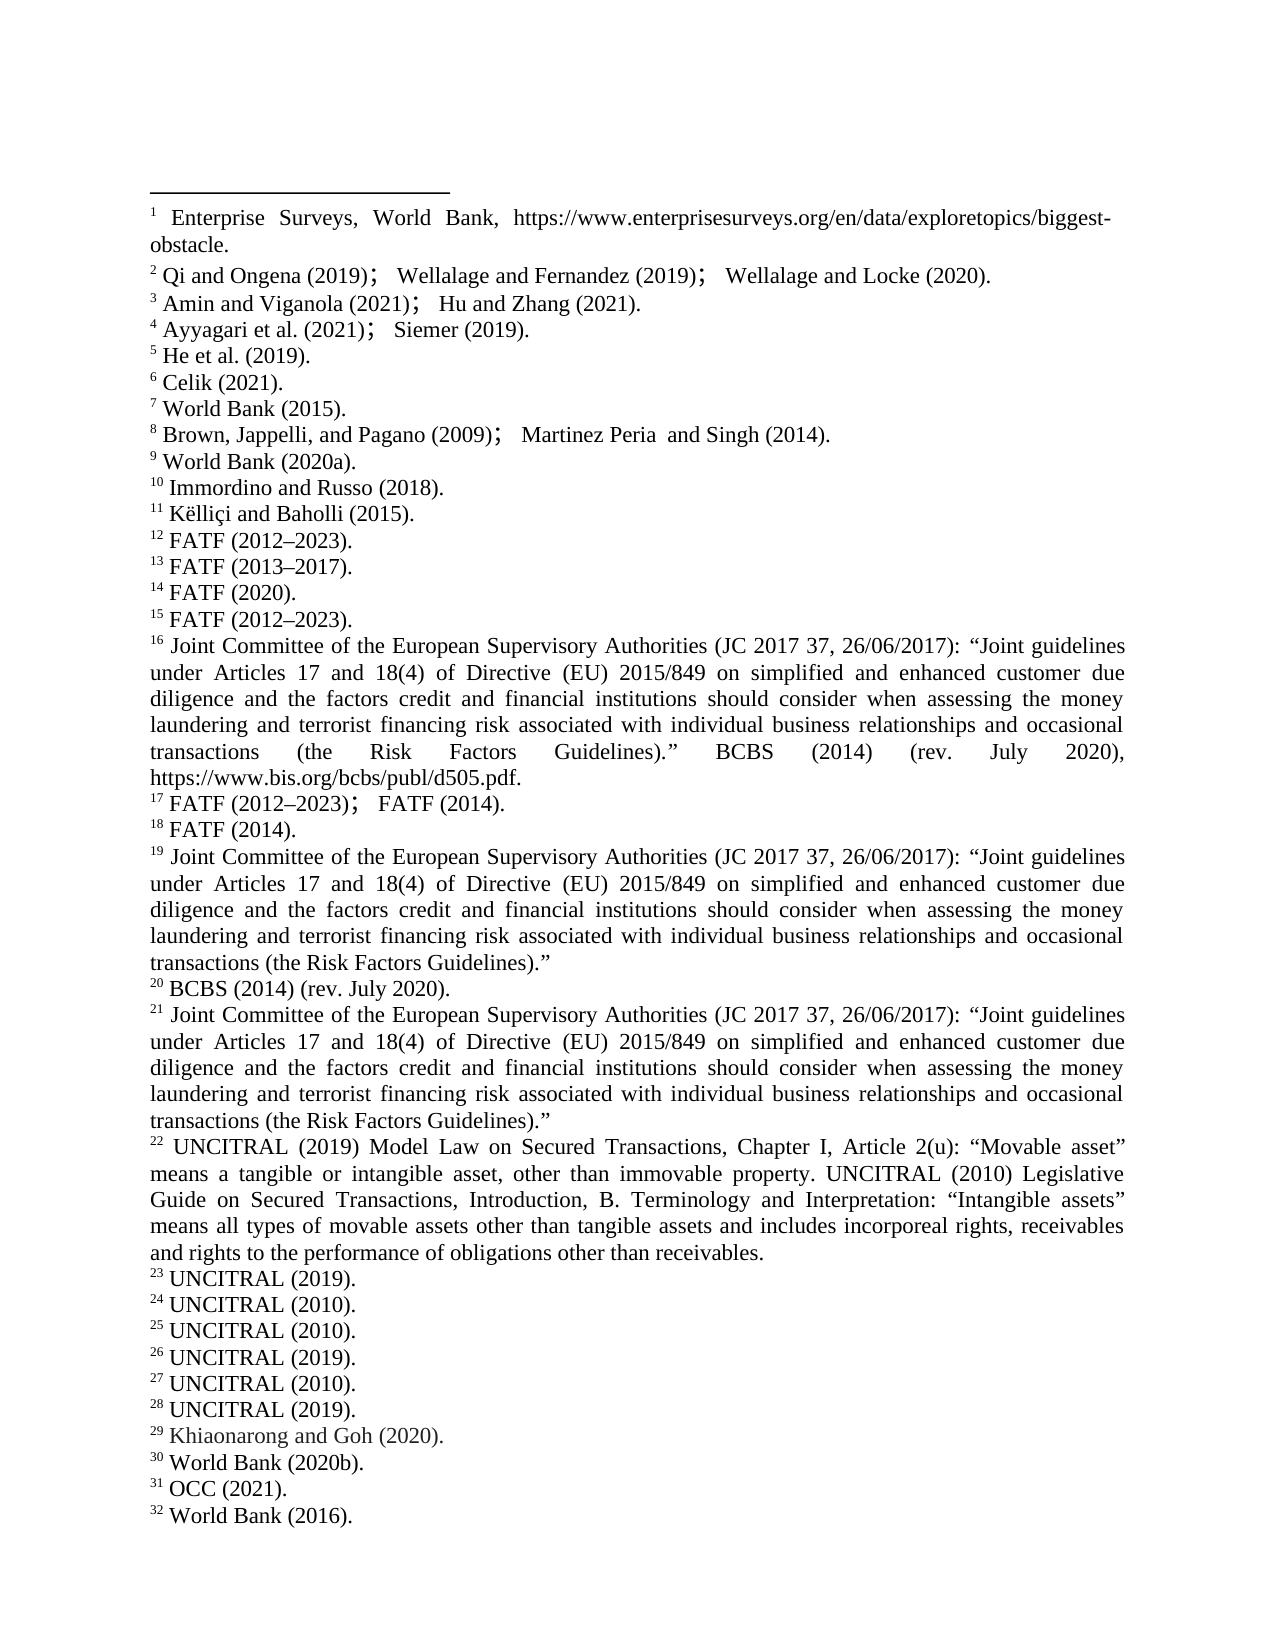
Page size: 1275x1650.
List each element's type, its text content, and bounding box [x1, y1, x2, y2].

text 8 Brown, Jappelli, and Pagano (2009)； Martinez Peria and Singh (2014). [150, 422, 1139, 448]
text 2 Qi and Ongena (2019)； Wellalage and Fernandez (2019)； Wellalage and Locke (2020). [150, 257, 1139, 290]
text 26 UNCITRAL (2019). [150, 1344, 1139, 1370]
text 24 UNCITRAL (2010). [150, 1291, 1139, 1318]
text 32 World Bank (2016). [150, 1502, 1139, 1528]
text 15 FATF (2012–2023). [150, 606, 1139, 632]
text 16 Joint Committee of the European Supervisory Authorities (JC 2017 37, 26/06/2017): “Joint guidelines under Articles 17 and 18(4) of Directive (EU) 2015/849 on simplified and enhanced customer due diligence and the factors credit and financial institutions should consider when assessing the money laundering and terrorist financing risk associated with individual business relationships and occasional transactions (the Risk Factors Guidelines).” BCBS (2014) (rev. July 2020), https://www.bis.org/bcbs/publ/d505.pdf. [150, 632, 1125, 791]
text 17 FATF (2012–2023)； FATF (2014). [150, 791, 1139, 817]
text 4 Ayyagari et al. (2021)； Siemer (2019). [150, 317, 1139, 343]
text 3 Amin and Viganola (2021)； Hu and Zhang (2021). [150, 290, 1139, 317]
text 13 FATF (2013–2017). [150, 553, 1139, 580]
text 19 Joint Committee of the European Supervisory Authorities (JC 2017 37, 26/06/2017): “Joint guidelines under Articles 17 and 18(4) of Directive (EU) 2015/849 on simplified and enhanced customer due diligence and the factors credit and financial institutions should consider when assessing the money laundering and terrorist financing risk associated with individual business relationships and occasional transactions (the Risk Factors Guidelines).” [150, 843, 1125, 975]
text 6 Celik (2021). [150, 369, 1139, 396]
text 7 World Bank (2015). [150, 396, 1139, 422]
text 27 UNCITRAL (2010). [150, 1370, 1139, 1397]
text 14 FATF (2020). [150, 580, 1139, 606]
text 21 Joint Committee of the European Supervisory Authorities (JC 2017 37, 26/06/2017): “Joint guidelines under Articles 17 and 18(4) of Directive (EU) 2015/849 on simplified and enhanced customer due diligence and the factors credit and financial institutions should consider when assessing the money laundering and terrorist financing risk associated with individual business relationships and occasional transactions (the Risk Factors Guidelines).” [150, 1001, 1125, 1133]
text 10 Immordino and Russo (2018). [150, 474, 1139, 501]
text 20 BCBS (2014) (rev. July 2020). [150, 975, 1139, 1001]
text 18 FATF (2014). [150, 817, 1139, 843]
text 9 World Bank (2020a). [150, 448, 1139, 474]
text 25 UNCITRAL (2010). [150, 1318, 1139, 1344]
text 23 UNCITRAL (2019). [150, 1265, 1139, 1291]
text 31 OCC (2021). [150, 1476, 1139, 1502]
text 12 FATF (2012–2023). [150, 527, 1139, 553]
text 30 World Bank (2020b). [150, 1449, 1139, 1476]
text 22 UNCITRAL (2019) Model Law on Secured Transactions, Chapter I, Article 2(u): “Movable asset” means a tangible or intangible asset, other than immovable property. UNCITRAL (2010) Legislative Guide on Secured Transactions, Introduction, B. Terminology and Interpretation: “Intangible assets” means all types of movable assets other than tangible assets and includes incorporeal rights, receivables and rights to the performance of obligations other than receivables. [150, 1133, 1126, 1265]
text 11 Këlliçi and Baholli (2015). [150, 501, 1139, 527]
text 5 He et al. (2019). [150, 343, 1139, 369]
text 28 UNCITRAL (2019). [150, 1397, 1139, 1423]
text 29 Khiaonarong and Goh (2020). [150, 1423, 1139, 1449]
text 1 Enterprise Surveys, World Bank, https://www.enterprisesurveys.org/en/data/exploretopics/biggest- obstacle. [150, 204, 1126, 257]
